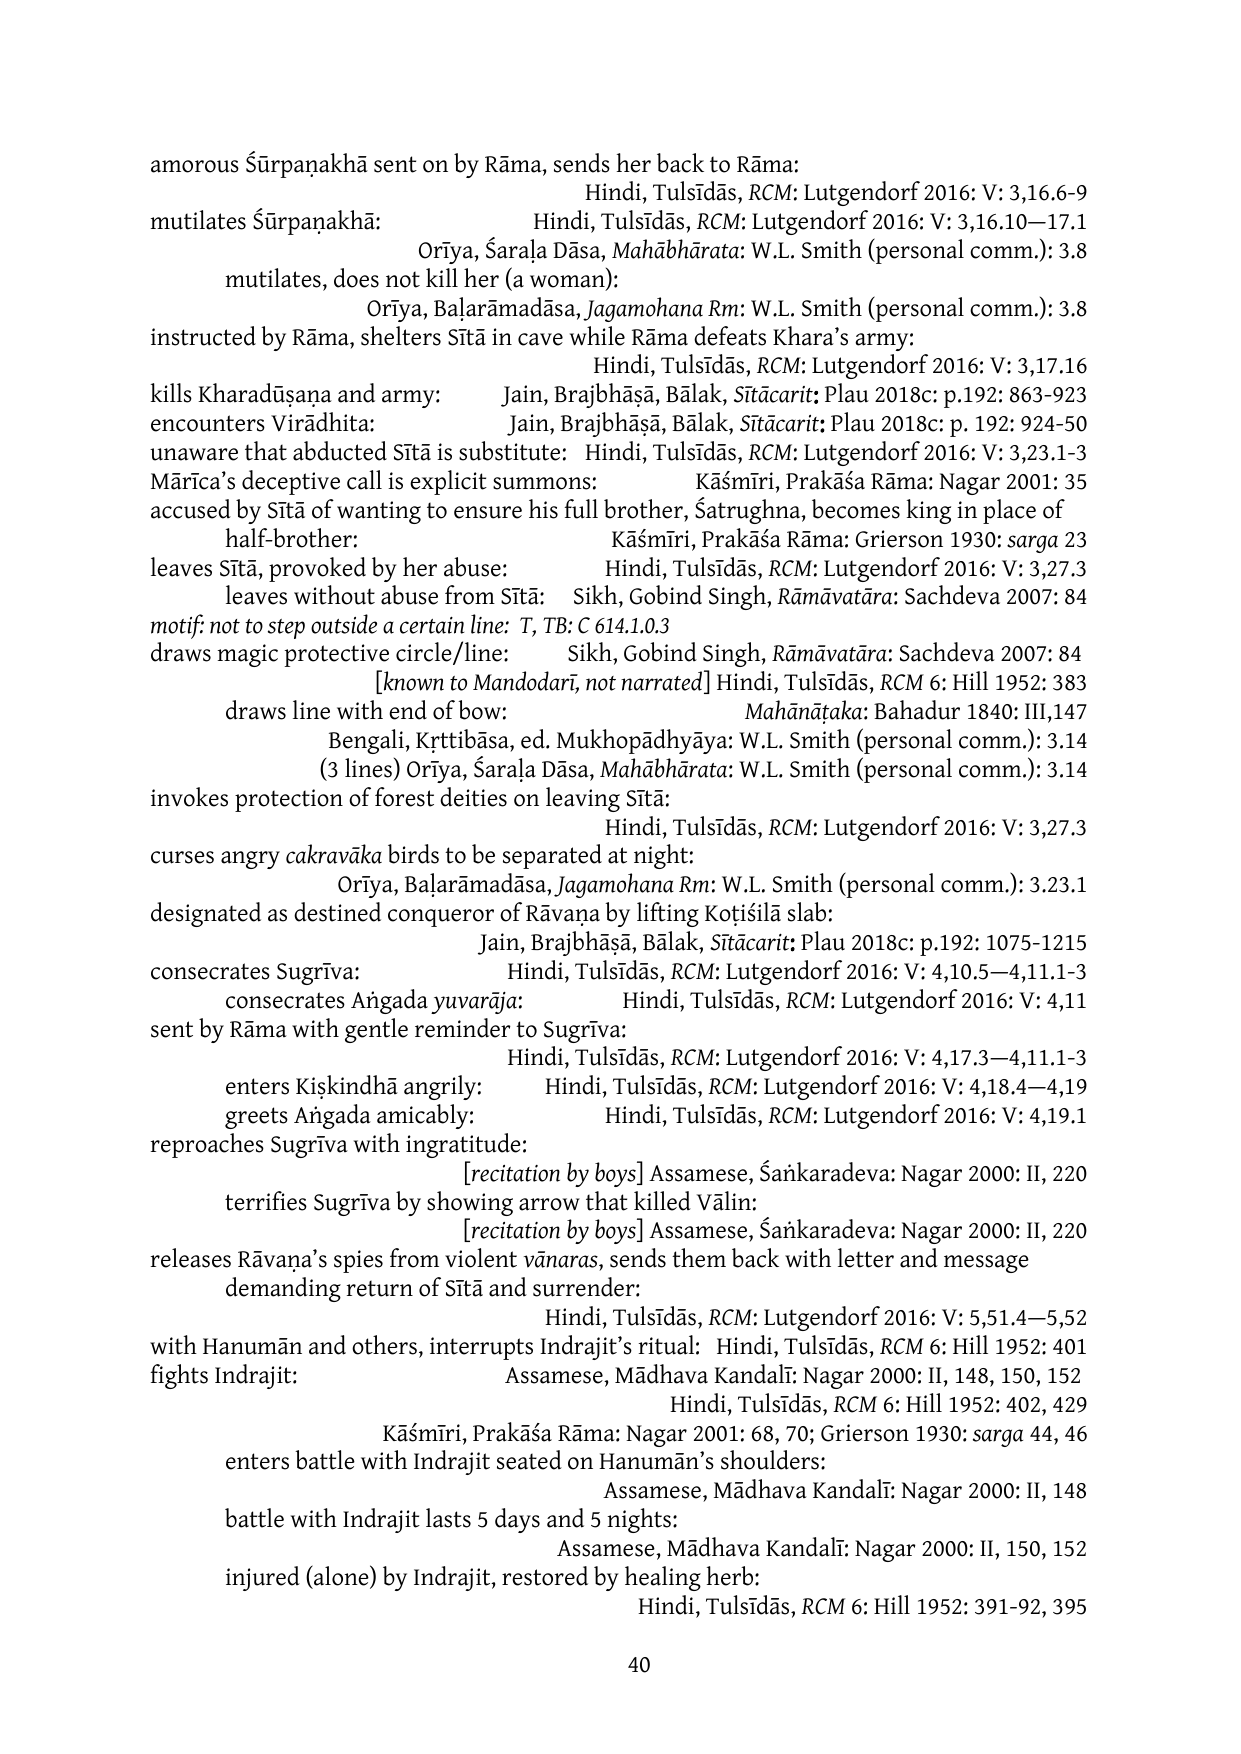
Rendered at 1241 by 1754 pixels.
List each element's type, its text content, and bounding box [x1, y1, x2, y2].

text (3 lines) Orīya, Śaraḷa Dāsa, Mahābhārata: W.L. Smith (personal comm.): 3.14 [150, 755, 1090, 784]
text sent by Rāma with gentle reminder to Sugrīva: [150, 1015, 1090, 1044]
text motif: not to step outside a certain line: T, TB: C 614.1.0.3 [150, 612, 1090, 640]
text designated as destined conqueror of Rāvaṇa by lifting Koṭiśilā slab: [150, 899, 1090, 928]
text injured (alone) by Indrajit, restored by healing herb: [150, 1563, 1090, 1592]
text Kāśmīri, Prakāśa Rāma: Nagar 2001: 68, 70; Grierson 1930: sarga 44, 46 [150, 1419, 1090, 1448]
text consecrates Sugrīva: Hindi, Tulsīdās, RCM: Lutgendorf 2016: V: 4,10.5—4,11.1-3 [150, 957, 1090, 986]
text enters battle with Indrajit seated on Hanumān’s shoulders: Assamese, Mādhava Kandalī: Nagar 2000: II, 148 [150, 1448, 1090, 1506]
text terrifies Sugrīva by showing arrow that killed Vālin: [recitation by boys] Assamese, Śaṅkaradeva: Nagar 2000: II, 220 [150, 1188, 1090, 1246]
text Mārīca’s deceptive call is explicit summons: Kāśmīri, Prakāśa Rāma: Nagar 2001: 35 [150, 467, 1090, 496]
text draws line with end of bow: Mahānāṭaka: Bahadur 1840: III,147 [150, 698, 1090, 726]
text accused by Sītā of wanting to ensure his full brother, Śatrughna, becomes king in place of half-brother: Kāśmīri, Prakāśa Rāma: Grierson 1930: sarga 23 [150, 496, 1090, 554]
text Orīya, Baḷarāmadāsa, Jagamohana Rm: W.L. Smith (personal comm.): 3.23.1 [150, 871, 1090, 899]
text encounters Virādhita: Jain, Brajbhāṣā, Bālak, Sītācarit: Plau 2018c: p. 192: 924-50 [150, 410, 1090, 438]
text Hindi, Tulsīdās, RCM: Lutgendorf 2016: V: 4,17.3—4,11.1-3 [150, 1044, 1090, 1073]
text leaves Sītā, provoked by her abuse: Hindi, Tulsīdās, RCM: Lutgendorf 2016: V: 3,27.3 [150, 554, 1090, 583]
text unaware that abducted Sītā is substitute: Hindi, Tulsīdās, RCM: Lutgendorf 2016: V: 3,23.1-3 [150, 438, 1090, 467]
text enters Kiṣkindhā angrily: Hindi, Tulsīdās, RCM: Lutgendorf 2016: V: 4,18.4—4,19 [150, 1073, 1090, 1102]
text instructed by Rāma, shelters Sītā in cave while Rāma defeats Khara’s army: Hindi, Tulsīdās, RCM: Lutgendorf 2016: V: 3,17.16 [150, 323, 1090, 381]
text leaves without abuse from Sītā: Sikh, Gobind Singh, Rāmāvatāra: Sachdeva 2007: 84 [150, 583, 1090, 612]
text fights Indrajit: Assamese, Mādhava Kandalī: Nagar 2000: II, 148, 150, 152 Hindi, Tulsīdās, RCM 6: Hill 1952: 402, 429 [150, 1361, 1090, 1419]
text Jain, Brajbhāṣā, Bālak, Sītācarit: Plau 2018c: p.192: 1075-1215 [150, 928, 1090, 957]
text draws magic protective circle/line: Sikh, Gobind Singh, Rāmāvatāra: Sachdeva 2007: 84 [known to Mandodarī, not narrated] Hindi, Tulsīdās, RCM 6: Hill 1952: 383 [150, 640, 1090, 698]
text kills Kharadūṣaṇa and army: Jain, Brajbhāṣā, Bālak, Sītācarit: Plau 2018c: p.192: 863-923 [150, 381, 1090, 410]
text invokes protection of forest deities on leaving Sītā: Hindi, Tulsīdās, RCM: Lutgendorf 2016: V: 3,27.3 [150, 784, 1090, 842]
text Hindi, Tulsīdās, RCM 6: Hill 1952: 391-92, 395 [150, 1592, 1090, 1621]
text amorous Śūrpaṇakhā sent on by Rāma, sends her back to Rāma: Hindi, Tulsīdās, RCM: Lutgendorf 2016: V: 3,16.6-9 [150, 150, 1090, 208]
text mutilates, does not kill her (a woman): [150, 265, 1090, 294]
text mutilates Śūrpaṇakhā: Hindi, Tulsīdās, RCM: Lutgendorf 2016: V: 3,16.10—17.1 Orīya, Śaraḷa Dāsa, Mahābhārata: W.L. Smith (personal comm.): 3.8 [150, 208, 1090, 265]
text Orīya, Baḷarāmadāsa, Jagamohana Rm: W.L. Smith (personal comm.): 3.8 [150, 294, 1090, 323]
text greets Aṅgada amicably: Hindi, Tulsīdās, RCM: Lutgendorf 2016: V: 4,19.1 [150, 1102, 1090, 1130]
text with Hanumān and others, interrupts Indrajit’s ritual: Hindi, Tulsīdās, RCM 6: Hill 1952: 401 [150, 1332, 1090, 1361]
text releases Rāvaṇa’s spies from violent vānaras, sends them back with letter and message demanding return of Sītā and surrender: Hindi, Tulsīdās, RCM: Lutgendorf 2016: V: 5,51.4—5,52 [150, 1246, 1090, 1332]
text reproaches Sugrīva with ingratitude: [recitation by boys] Assamese, Śaṅkaradeva: Nagar 2000: II, 220 [150, 1130, 1090, 1188]
text curses angry cakravāka birds to be separated at night: [150, 842, 1090, 871]
text Bengali, Kṛttibāsa, ed. Mukhopādhyāya: W.L. Smith (personal comm.): 3.14 [150, 726, 1090, 755]
text battle with Indrajit lasts 5 days and 5 nights: Assamese, Mādhava Kandalī: Nagar 2000: II, 150, 152 [150, 1506, 1090, 1563]
text consecrates Aṅgada yuvarāja: Hindi, Tulsīdās, RCM: Lutgendorf 2016: V: 4,11 [150, 986, 1090, 1015]
